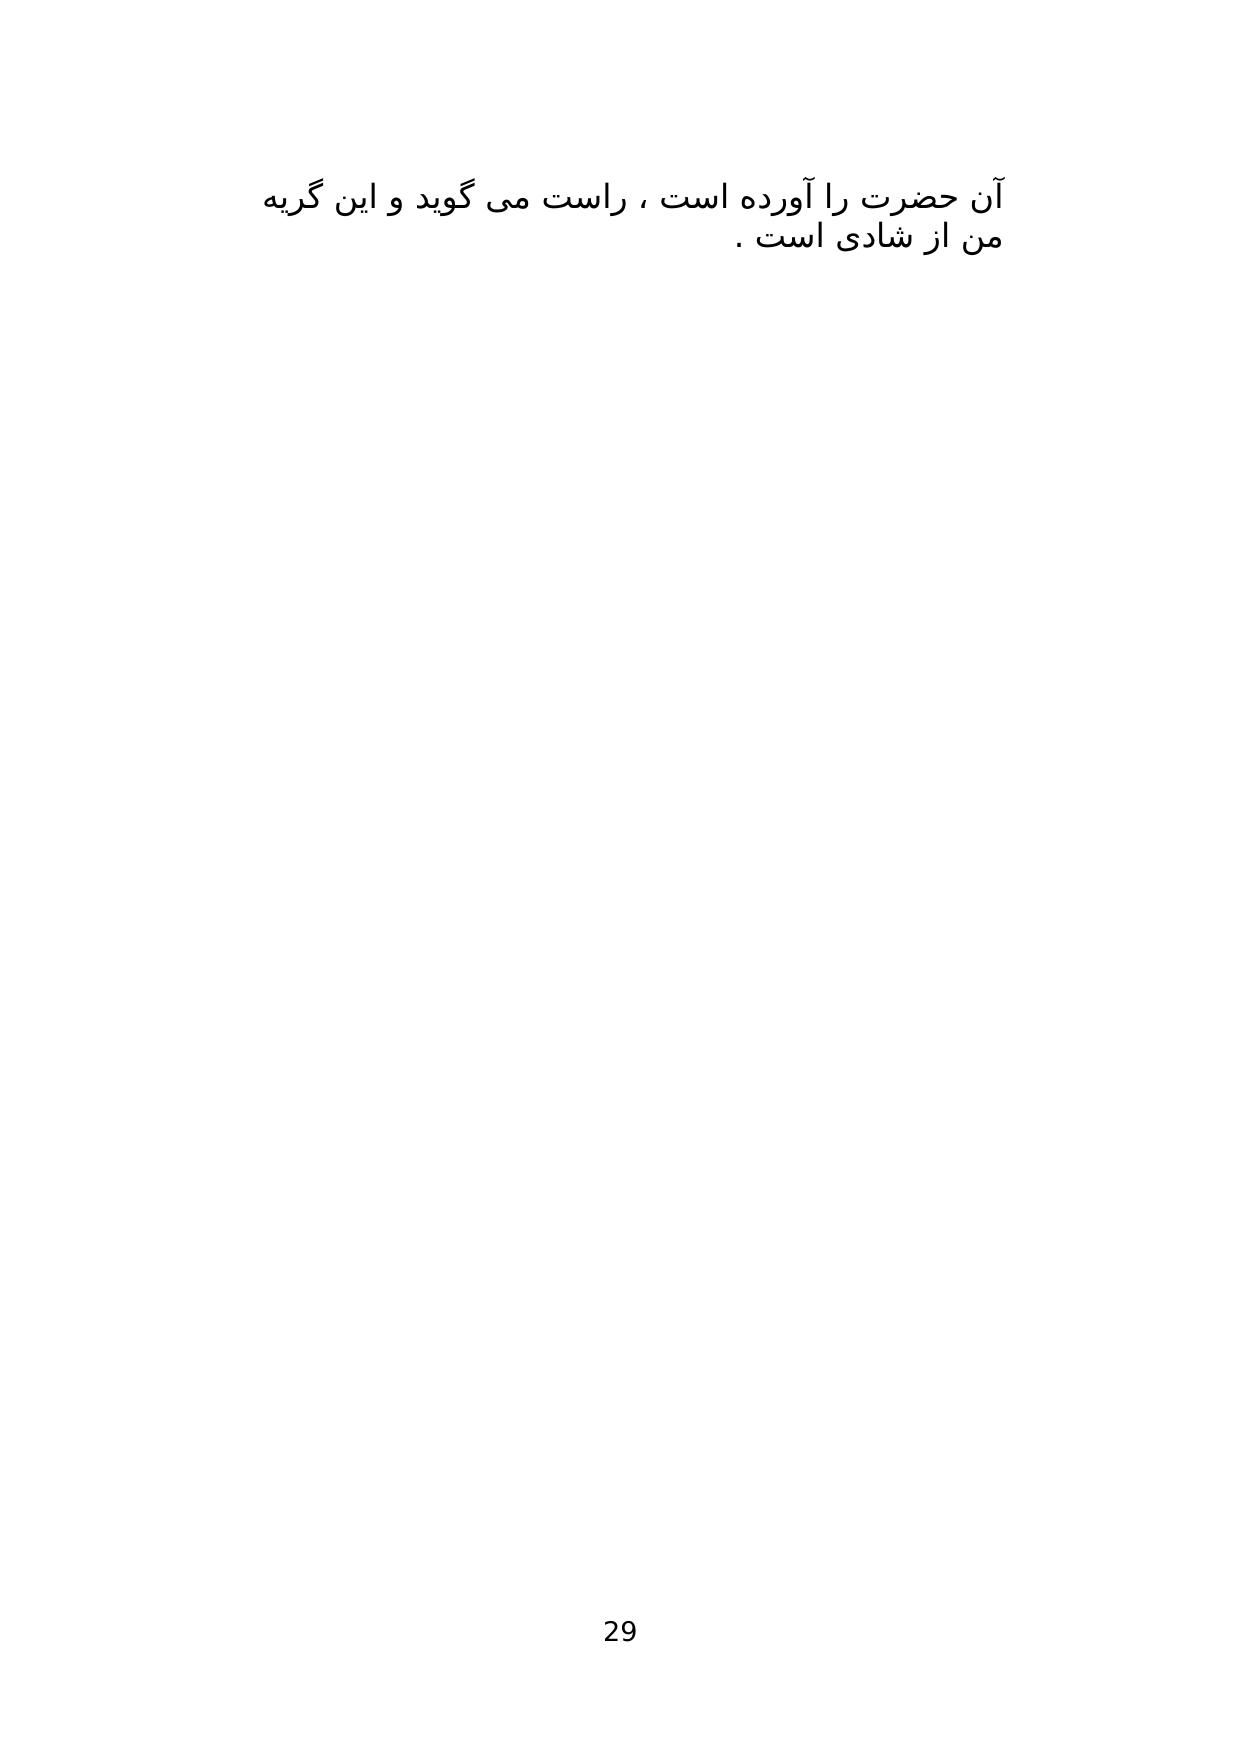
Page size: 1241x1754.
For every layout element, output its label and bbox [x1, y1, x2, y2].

text [236, 177, 1004, 255]
